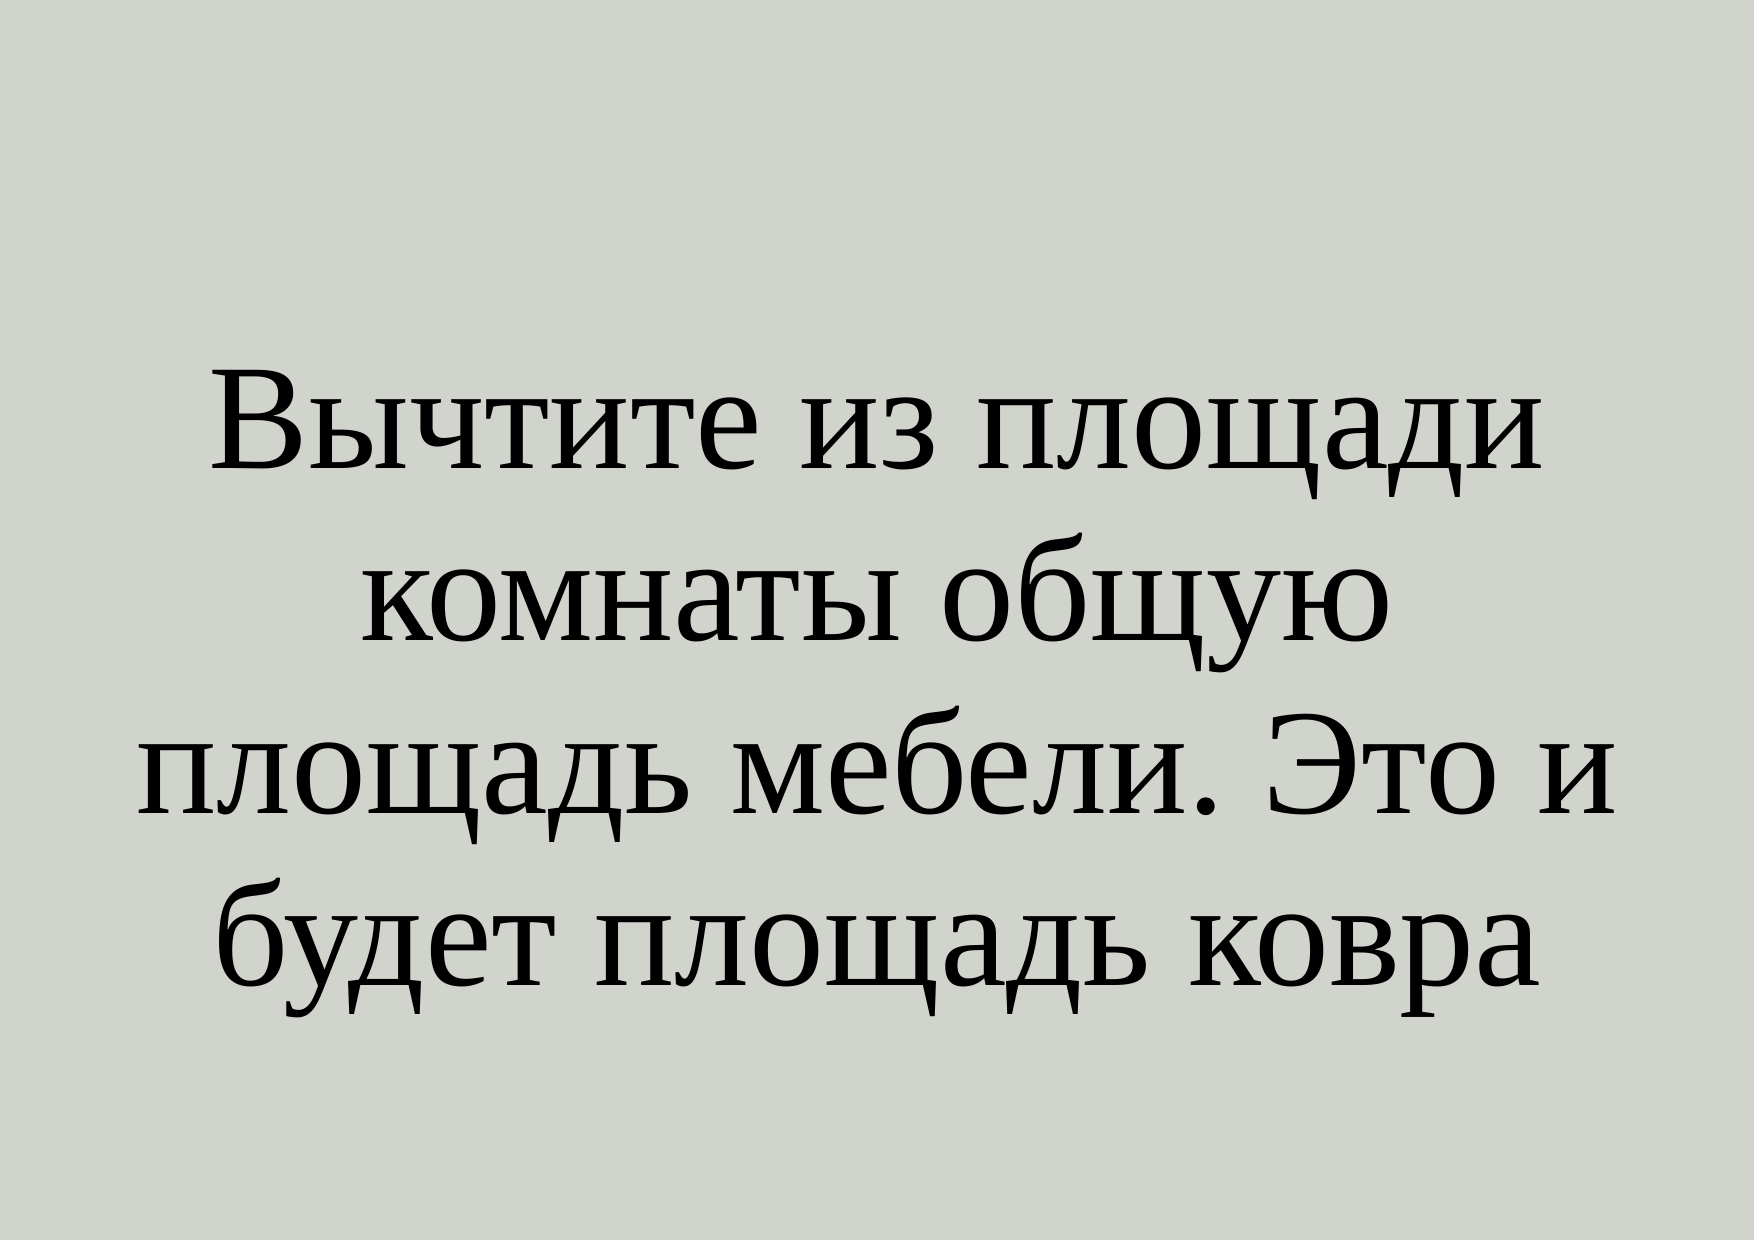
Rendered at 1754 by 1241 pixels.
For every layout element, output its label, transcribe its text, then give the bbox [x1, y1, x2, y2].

text Вычтите из площади комнаты общую площадь мебели. Это и будет площадь ковра [118, 137, 1636, 1018]
